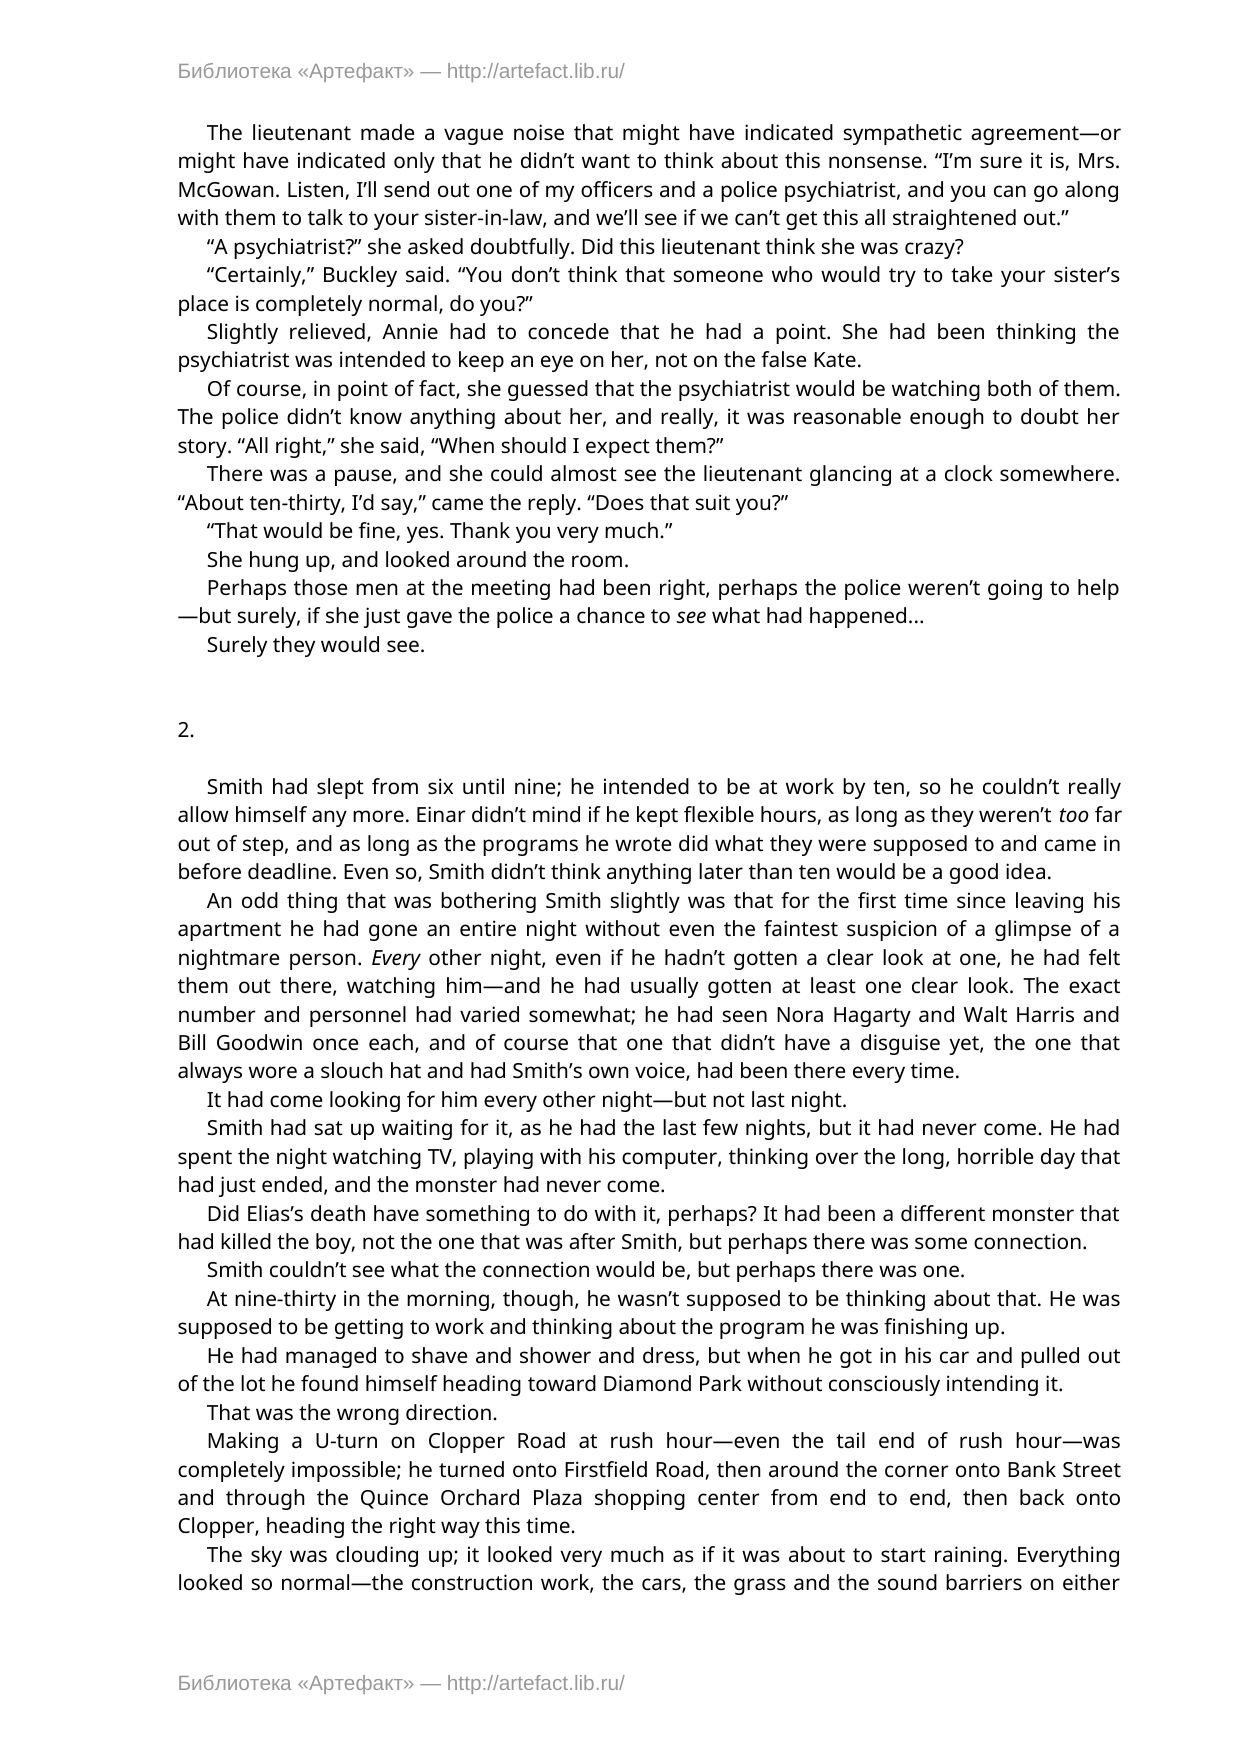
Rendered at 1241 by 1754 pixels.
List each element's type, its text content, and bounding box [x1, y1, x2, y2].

text Surely they would see. [177, 630, 1122, 658]
text Smith had sat up waiting for it, as he had the last few nights, but it had never come. He had spent the night watching TV, playing with his computer, thinking over the long, horrible day that had just ended, and the monster had never come. [177, 1113, 1122, 1199]
text “A psychiatrist?” she asked doubtfully. Did this lieutenant think she was crazy? [177, 232, 1122, 260]
text The lieutenant made a vague noise that might have indicated sympathetic agreement—or might have indicated only that he didn’t want to think about this nonsense. “I’m sure it is, Mrs. McGowan. Listen, I’ll send out one of my officers and a police psychiatrist, and you can go along with them to talk to your sister-in-law, and we’ll see if we can’t get this all straightened out.” [177, 118, 1122, 232]
text Making a U-turn on Clopper Road at rush hour—even the tail end of rush hour—was completely impossible; he turned onto Firstfield Road, then around the corner onto Bank Street and through the Quince Orchard Plaza shopping center from end to end, then back onto Clopper, heading the right way this time. [177, 1426, 1122, 1540]
text He had managed to shave and shower and dress, but when he got in his car and pulled out of the lot he found himself heading toward Diamond Park without consciously intending it. [177, 1341, 1122, 1398]
text At nine-thirty in the morning, though, he wasn’t supposed to be thinking about that. He was supposed to be getting to work and thinking about the program he was finishing up. [177, 1284, 1122, 1341]
text Of course, in point of fact, she guessed that the psychiatrist would be watching both of them. The police didn’t know anything about her, and really, it was reasonable enough to doubt her story. “All right,” she said, “When should I expect them?” [177, 374, 1122, 459]
text There was a pause, and she could almost see the lieutenant glancing at a clock somewhere. “About ten-thirty, I’d say,” came the reply. “Does that suit you?” [177, 459, 1122, 516]
text Smith couldn’t see what the connection would be, but perhaps there was one. [177, 1256, 1122, 1284]
text 2. [177, 715, 1122, 744]
text Slightly relieved, Annie had to concede that he had a point. She had been thinking the psychiatrist was intended to keep an eye on her, not on the false Kate. [177, 317, 1122, 374]
text She hung up, and looked around the room. [177, 545, 1122, 573]
text An odd thing that was bothering Smith slightly was that for the first time since leaving his apartment he had gone an entire night without even the faintest suspicion of a glimpse of a nightmare person. Every other night, even if he hadn’t gotten a clear look at one, he had felt them out there, watching him—and he had usually gotten at least one clear look. The exact number and personnel had varied somewhat; he had seen Nora Hagarty and Walt Harris and Bill Goodwin once each, and of course that one that didn’t have a disguise yet, the one that always wore a slouch hat and had Smith’s own voice, had been there every time. [177, 886, 1122, 1085]
text It had come looking for him every other night—but not last night. [177, 1085, 1122, 1113]
text Perhaps those men at the meeting had been right, perhaps the police weren’t going to help—but surely, if she just gave the police a chance to see what had happened... [177, 573, 1122, 630]
text “That would be fine, yes. Thank you very much.” [177, 516, 1122, 545]
text Did Elias’s death have something to do with it, perhaps? It had been a different monster that had killed the boy, not the one that was after Smith, but perhaps there was some connection. [177, 1199, 1122, 1256]
text That was the wrong direction. [177, 1398, 1122, 1426]
text “Certainly,” Buckley said. “You don’t think that someone who would try to take your sister’s place is completely normal, do you?” [177, 260, 1122, 317]
text Smith had slept from six until nine; he intended to be at work by ten, so he couldn’t really allow himself any more. Einar didn’t mind if he kept flexible hours, as long as they weren’t too far out of step, and as long as the programs he wrote did what they were supposed to and came in before deadline. Even so, Smith didn’t think anything later than ten would be a good idea. [177, 772, 1122, 886]
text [177, 1540, 1122, 1597]
